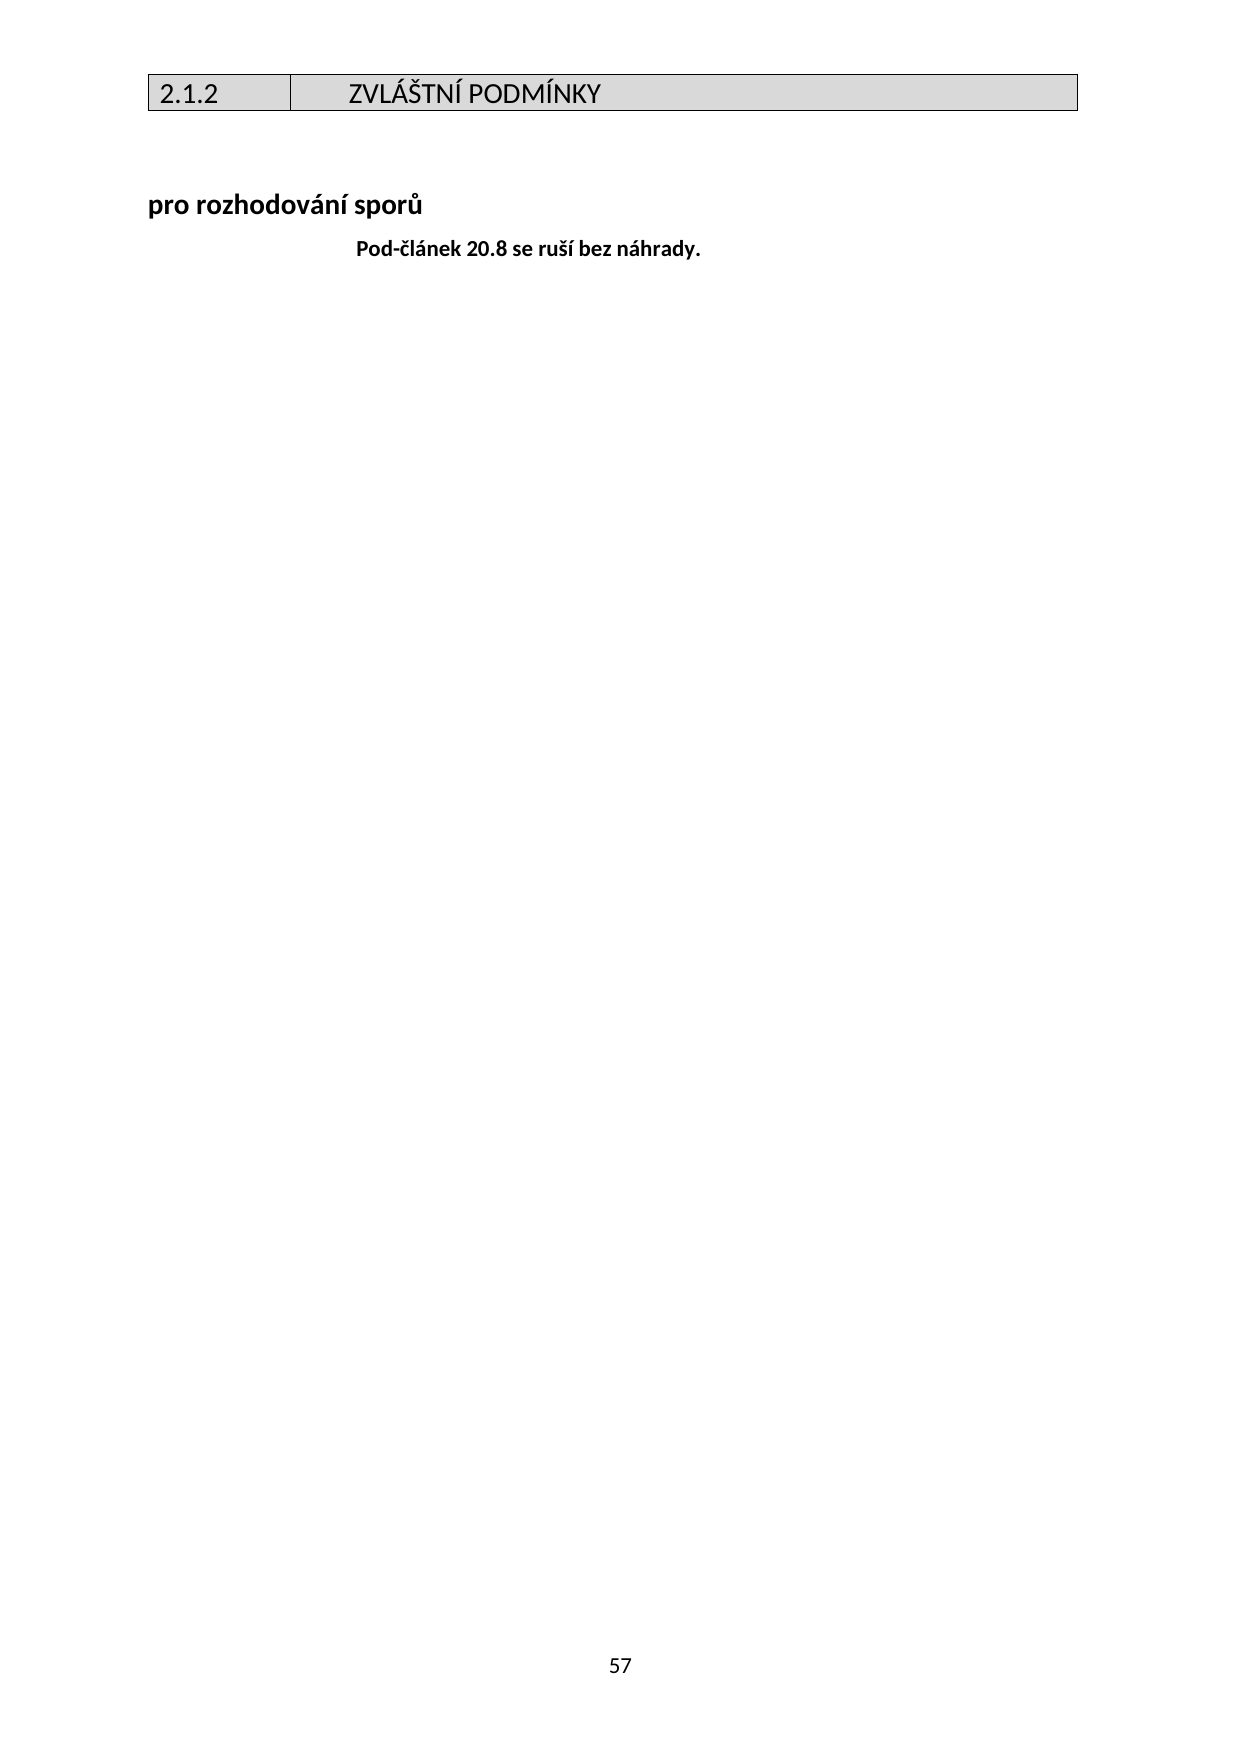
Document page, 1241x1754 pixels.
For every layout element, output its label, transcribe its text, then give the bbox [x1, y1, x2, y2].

text pro rozhodování sporů [148, 186, 1093, 222]
text Pod-článek 20.8 se ruší bez náhrady. [356, 234, 1077, 262]
